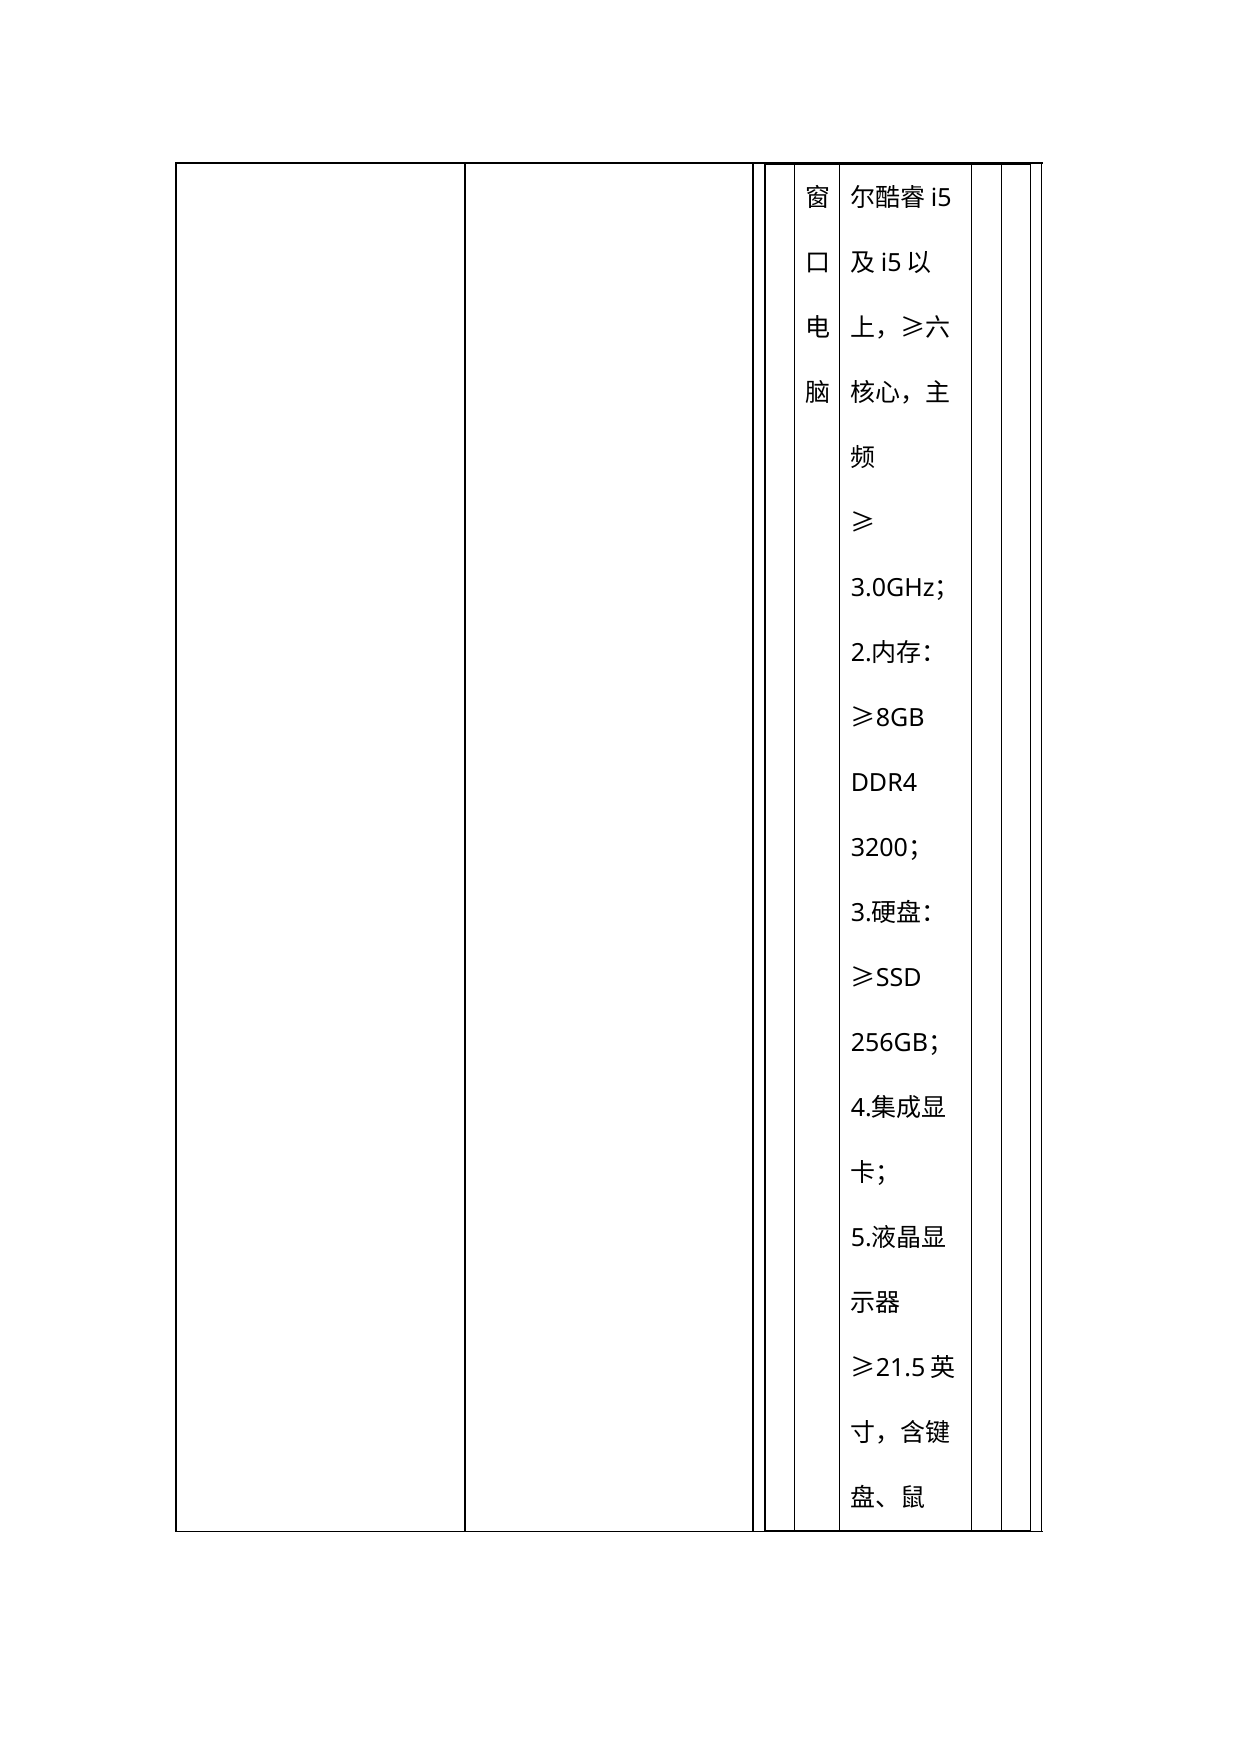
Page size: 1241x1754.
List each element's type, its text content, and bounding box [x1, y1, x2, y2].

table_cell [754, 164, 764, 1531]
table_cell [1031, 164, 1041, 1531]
table_cell [466, 164, 752, 1531]
table_cell 1 [177, 164, 464, 1531]
